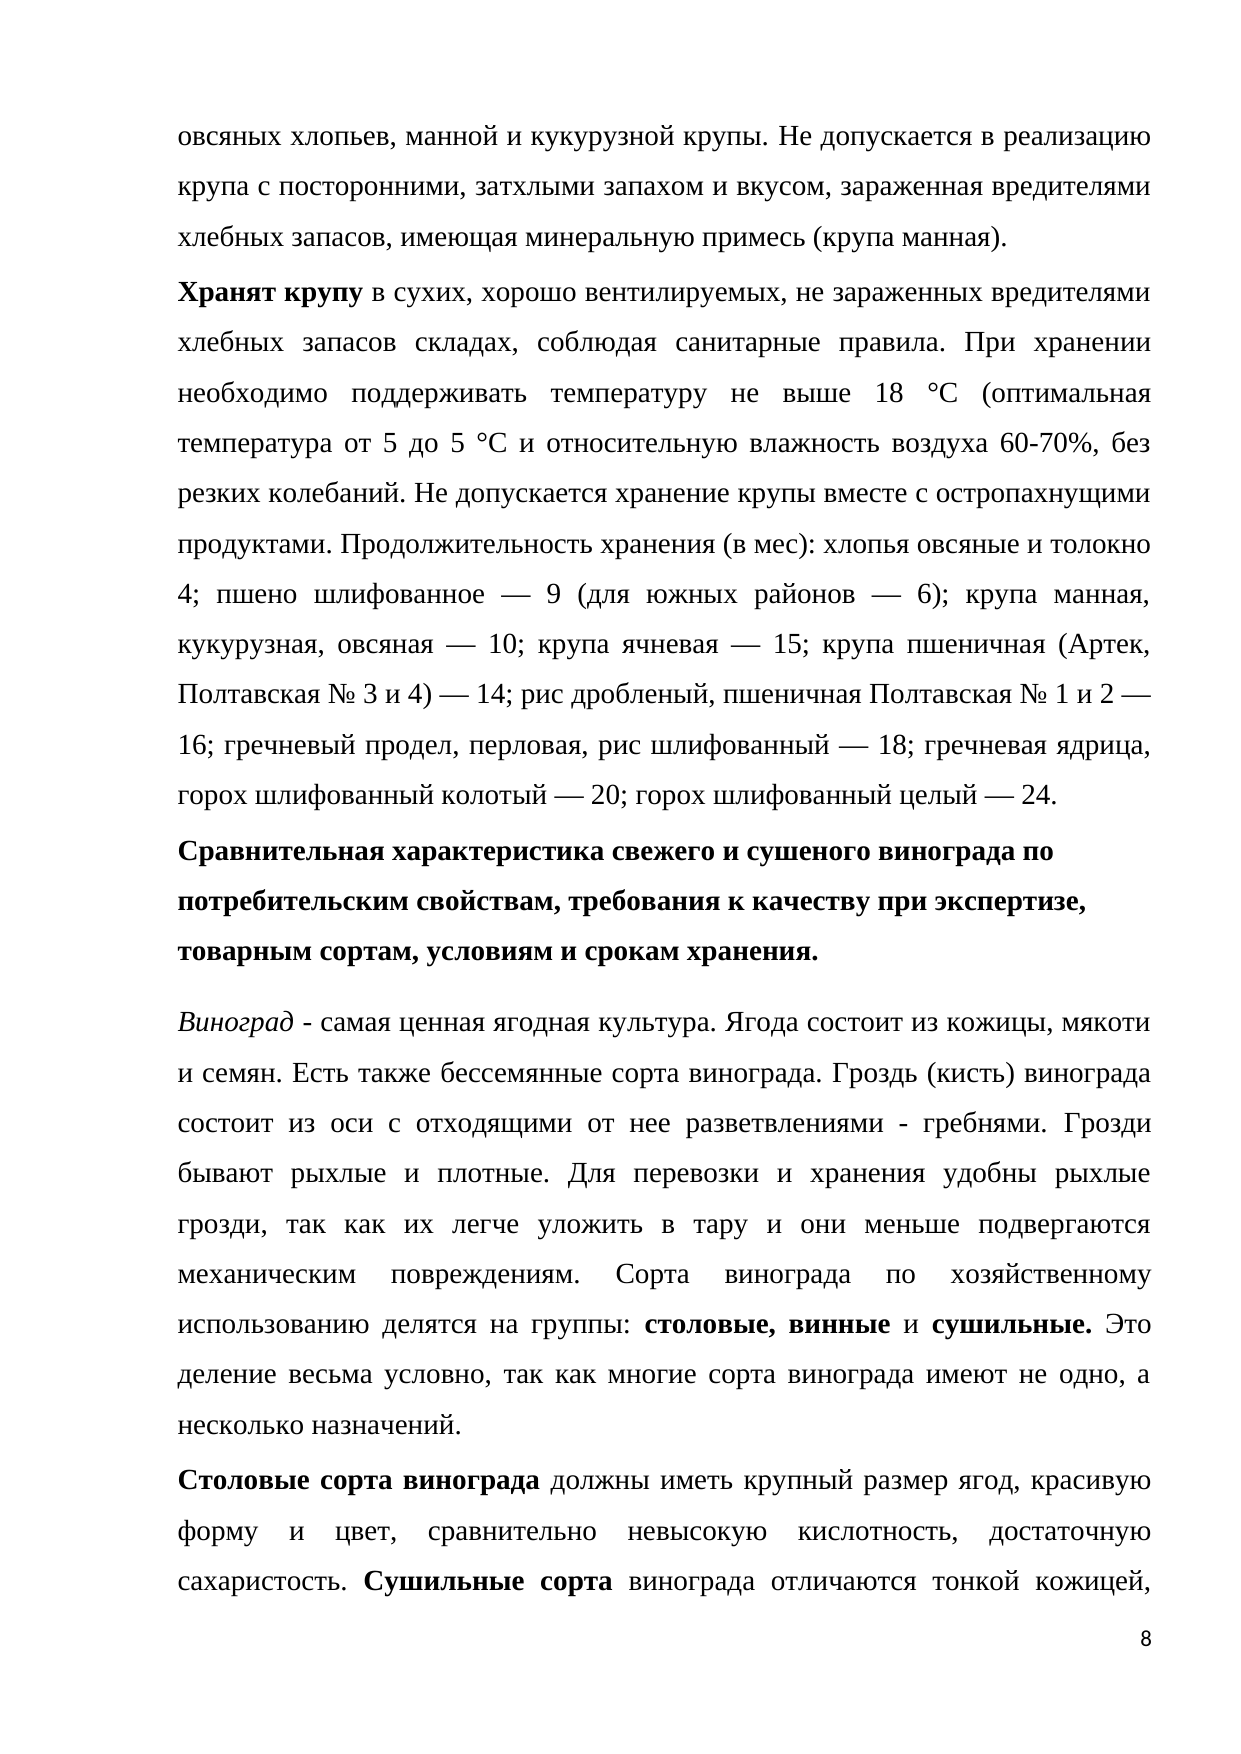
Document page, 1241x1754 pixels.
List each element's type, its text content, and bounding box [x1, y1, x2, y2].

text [177, 118, 1152, 252]
text Сравнительная характеристика свежего и сушеного винограда по потребительским свойствам, требования к качеству при экспертизе, товарным сортам, условиям и срокам хранения. [177, 833, 1152, 967]
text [177, 1462, 1152, 1597]
text Виноград - самая ценная ягодная культура. Ягода состоит из кожицы, мякоти и семян. Есть также бессемянные сорта винограда. Гроздь (кисть) винограда состоит из оси с отходящими от нее разветвлениями - гребнями. Грозди бывают рыхлые и плотные. Для перевозки и хранения удобны рыхлые грозди, так как их легче уложить в тару и они меньше подвергаются механическим повреждениям. Сорта винограда по хозяйственному использованию делятся на группы: столовые, винные и сушильные. Это деление весьма условно, так как многие сорта винограда имеют не одно, а несколько назначений. [177, 1004, 1152, 1441]
text Хранят крупу в сухих, хорошо вентилируемых, не зараженных вредителями хлебных запасов складах, соблюдая санитарные правила. При хранении необходимо поддерживать температуру не выше 18 °С (оптимальная температура от 5 до 5 °С и относительную влажность воздуха 60-70%, без резких колебаний. Не допускается хранение крупы вместе с остропахнущими продуктами. Продолжительность хранения (в мес): хлопья овсяные и толокно 4; пшено шлифованное — 9 (для южных районов — 6); крупа манная, кукурузная, овсяная — 10; крупа ячневая — 15; крупа пшеничная (Артек, Полтавская № 3 и 4) — 14; рис дробленый, пшеничная Полтавская № 1 и 2 — 16; гречневый продел, перловая, рис шлифованный — 18; гречневая ядрица, горох шлифованный колотый — 20; горох шлифованный целый — 24. [177, 274, 1152, 811]
